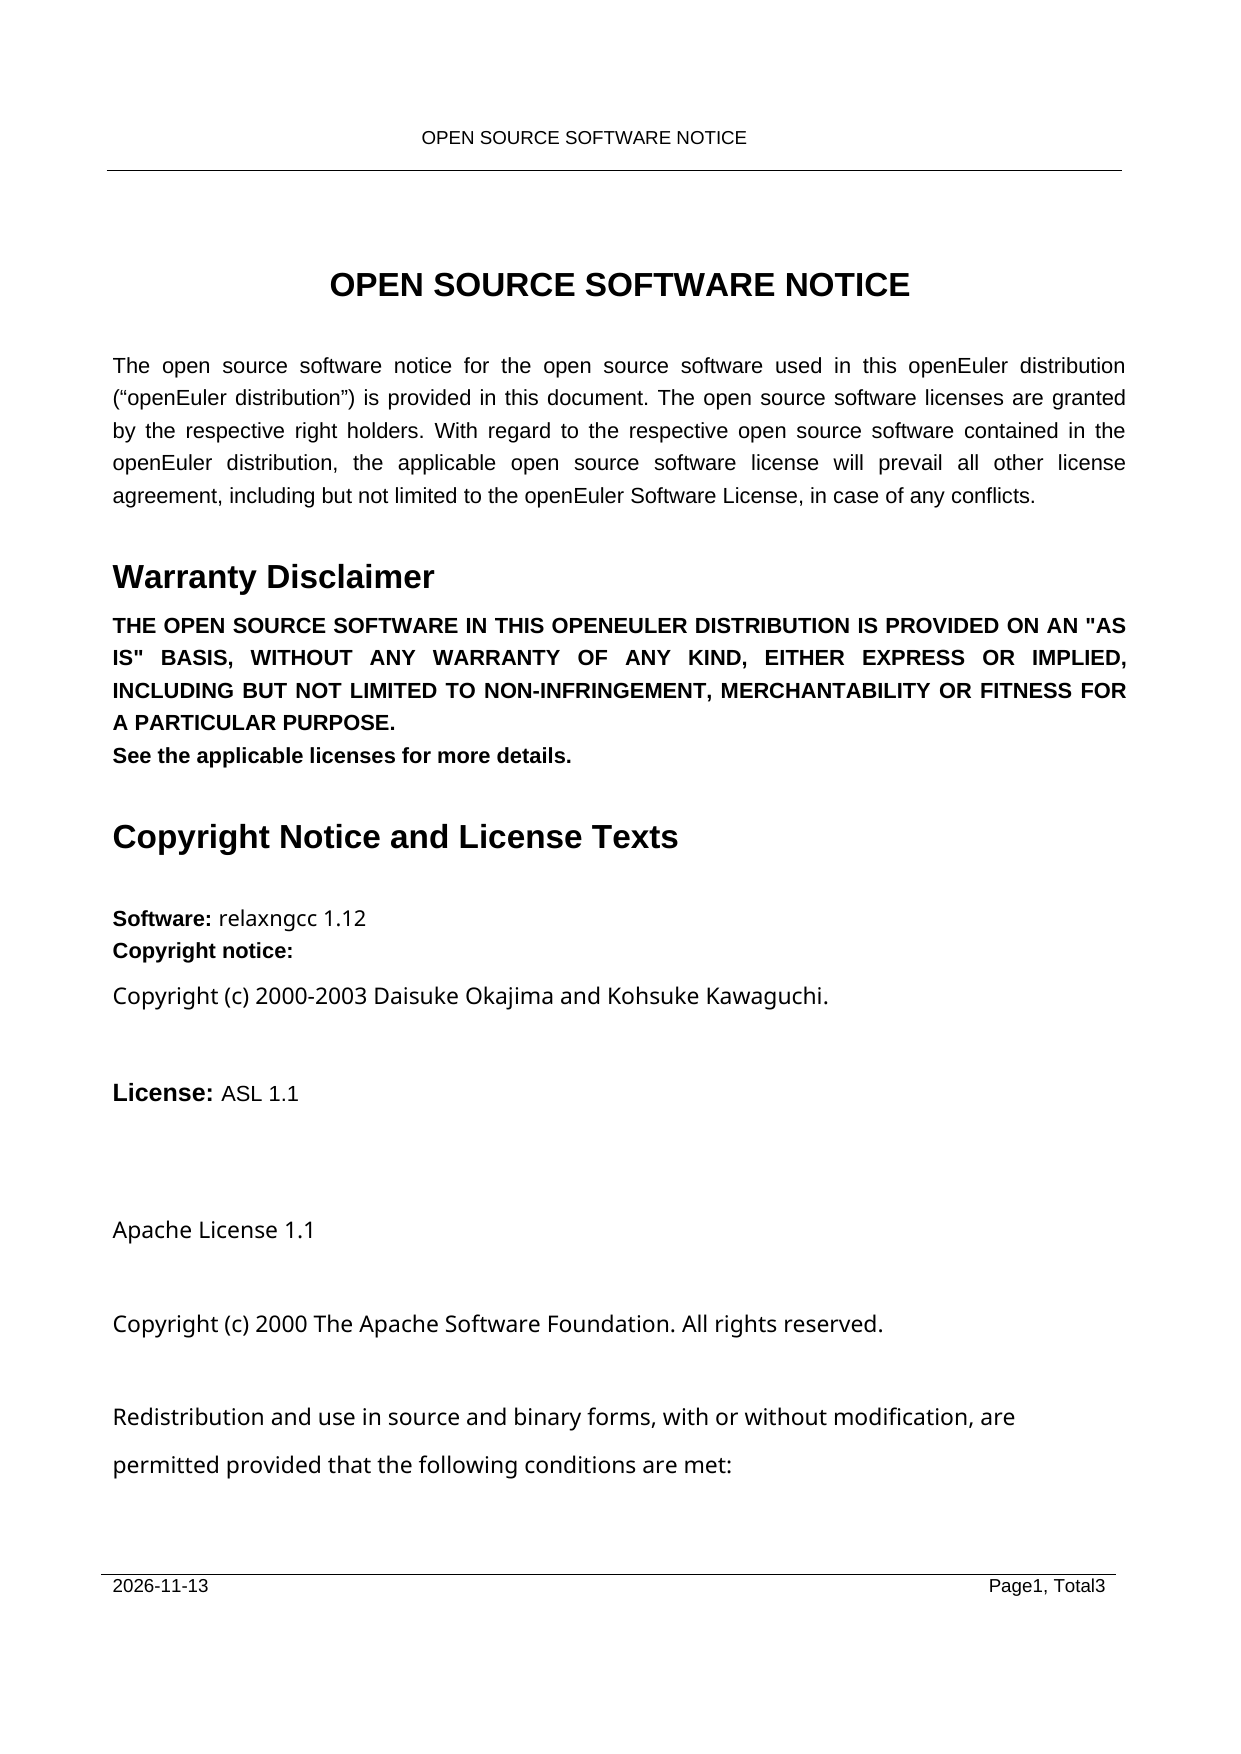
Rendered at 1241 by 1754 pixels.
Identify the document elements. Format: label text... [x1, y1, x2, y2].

text License: ASL 1.1 [112, 1077, 1128, 1109]
text OPEN SOURCE SOFTWARE NOTICE [112, 251, 1128, 316]
text Copyright (c) 2000 The Apache Software Foundation. All rights reserved. [112, 1307, 1128, 1339]
text The open source software notice for the open source software used in this openEuler distribution (“openEuler distribution”) is provided in this document. The open source software licenses are granted by the respective right holders. With regard to the respective open source software contained in the openEuler distribution, the applicable open source software license will prevail all other license agreement, including but not limited to the openEuler Software License, in case of any conflicts. [112, 349, 1128, 511]
text Apache License 1.1 [112, 1214, 1128, 1246]
text Redistribution and use in source and binary forms, with or without modification, are permitted provided that the following conditions are met: [112, 1400, 1128, 1481]
text Warranty Disclaimer [112, 544, 1128, 609]
text Software: relaxngcc 1.12 [112, 901, 1128, 934]
text Copyright notice: [112, 934, 1128, 966]
text Copyright Notice and License Texts [112, 804, 1128, 869]
text THE OPEN SOURCE SOFTWARE IN THIS OPENEULER DISTRIBUTION IS PROVIDED ON AN "AS IS" BASIS, WITHOUT ANY WARRANTY OF ANY KIND, EITHER EXPRESS OR IMPLIED, INCLUDING BUT NOT LIMITED TO NON-INFRINGEMENT, MERCHANTABILITY OR FITNESS FOR A PARTICULAR PURPOSE. See the applicable licenses for more details. [112, 609, 1128, 771]
text Copyright (c) 2000-2003 Daisuke Okajima and Kohsuke Kawaguchi. [112, 979, 1128, 1060]
